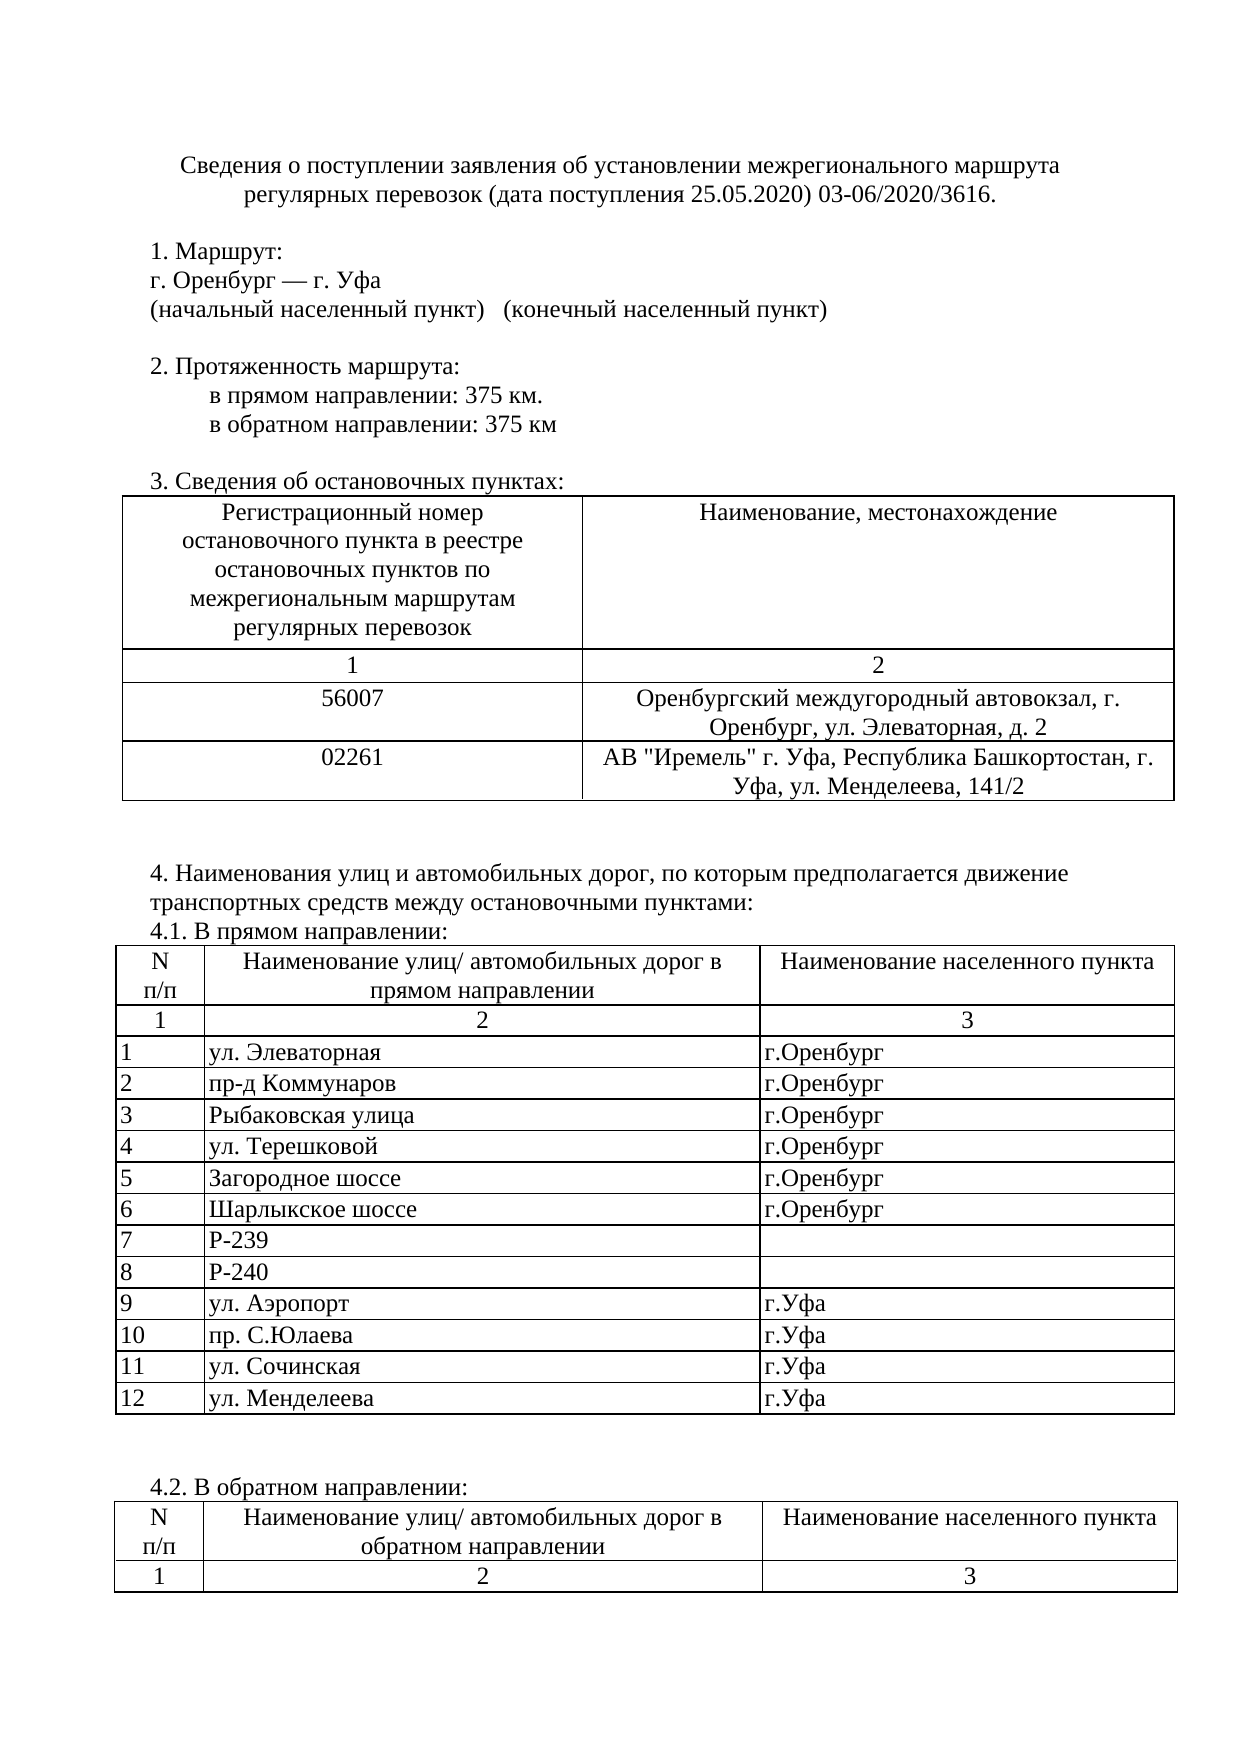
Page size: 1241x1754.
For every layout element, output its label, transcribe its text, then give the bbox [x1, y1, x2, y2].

table_cell 2 [117, 1068, 204, 1098]
text 4. Наименования улиц и автомобильных дорог, по которым предполагается движение транспортных средств между остановочными пунктами: [150, 858, 1090, 916]
table_cell ул. Сочинская [205, 1352, 759, 1381]
text 2. Протяженность маршрута: [150, 351, 1090, 380]
table_cell г.Оренбург [761, 1131, 1174, 1161]
table_cell 56007 [123, 683, 582, 740]
text 4.2. В обратном направлении: [150, 1472, 1090, 1501]
table_header Наименование улиц/ автомобильных дорог в обратном направлении [204, 1502, 762, 1560]
table_cell г.Оренбург [761, 1068, 1174, 1098]
table_cell 1 [115, 1561, 203, 1591]
table_cell г.Оренбург [761, 1163, 1174, 1193]
table_cell ул. Менделеева [205, 1383, 759, 1413]
table_cell 02261 [123, 742, 582, 799]
table_header Регистрационный номер остановочного пункта в реестре остановочных пунктов по межрегиональным маршрутам регулярных перевозок [123, 497, 582, 648]
table_cell 1 [117, 1006, 204, 1035]
table_cell ул. Элеваторная [205, 1037, 759, 1067]
table_cell г.Оренбург [761, 1100, 1174, 1130]
table_cell Шарлыкское шоссе [205, 1194, 759, 1224]
table_cell пр-д Коммунаров [205, 1068, 759, 1098]
text (начальный населенный пункт) (конечный населенный пункт) [150, 294, 1090, 322]
table_header Наименование, местонахождение [583, 497, 1173, 648]
table_header N п/п [117, 946, 204, 1004]
table_cell 1 [123, 650, 582, 681]
table_cell пр. С.Юлаева [205, 1320, 759, 1350]
table_cell 8 [117, 1257, 204, 1287]
table_cell 3 [117, 1100, 204, 1130]
table_cell г.Уфа [761, 1320, 1174, 1350]
table_cell 10 [117, 1320, 204, 1350]
table_cell 3 [763, 1560, 1177, 1591]
table_cell ул. Терешковой [205, 1131, 759, 1161]
table_header Наименование улиц/ автомобильных дорог в прямом направлении [205, 946, 759, 1004]
table_cell 9 [117, 1289, 204, 1318]
text Сведения о поступлении заявления об установлении межрегионального маршрута регулярных перевозок (дата поступления 25.05.2020) 03-06/2020/3616. [150, 150, 1090, 207]
table_cell 4 [117, 1131, 204, 1161]
table_header Наименование населенного пункта [763, 1502, 1177, 1560]
table_cell г.Оренбург [761, 1194, 1174, 1224]
table_cell 2 [205, 1006, 759, 1035]
table_cell [761, 1226, 1174, 1256]
text г. Оренбург — г. Уфа [150, 265, 1090, 294]
table_cell 11 [117, 1352, 204, 1381]
table_cell Загородное шоссе [205, 1163, 759, 1193]
table_cell г.Оренбург [761, 1037, 1174, 1067]
table_cell 3 [761, 1006, 1174, 1035]
table_cell г.Уфа [761, 1383, 1174, 1413]
table_cell г.Уфа [761, 1352, 1174, 1381]
table_cell [761, 1257, 1174, 1287]
table_cell Оренбургский междугородный автовокзал, г. Оренбург, ул. Элеваторная, д. 2 [583, 683, 1173, 740]
table_header N п/п [115, 1502, 203, 1560]
table_cell 7 [117, 1226, 204, 1256]
table_cell Рыбаковская улица [205, 1100, 759, 1130]
text 1. Маршрут: [150, 236, 1090, 265]
table_cell 12 [117, 1383, 204, 1413]
text в обратном направлении: 375 км [150, 409, 1090, 437]
table_cell 2 [583, 650, 1173, 681]
table_header Наименование населенного пункта [761, 946, 1174, 1004]
text 3. Сведения об остановочных пунктах: [150, 466, 1090, 495]
table_cell г.Уфа [761, 1289, 1174, 1318]
table_cell Р-240 [205, 1257, 759, 1287]
table_cell 2 [204, 1561, 762, 1591]
table_cell 6 [117, 1194, 204, 1224]
table_cell АВ "Иремель" г. Уфа, Республика Башкортостан, г. Уфа, ул. Менделеева, 141/2 [583, 742, 1173, 799]
table_cell 5 [117, 1163, 204, 1193]
text 4.1. В прямом направлении: [150, 916, 1090, 945]
table_cell ул. Аэропорт [205, 1289, 759, 1318]
table_cell Р-239 [205, 1226, 759, 1256]
text в прямом направлении: 375 км. [150, 380, 1090, 409]
table_cell 1 [117, 1037, 204, 1067]
